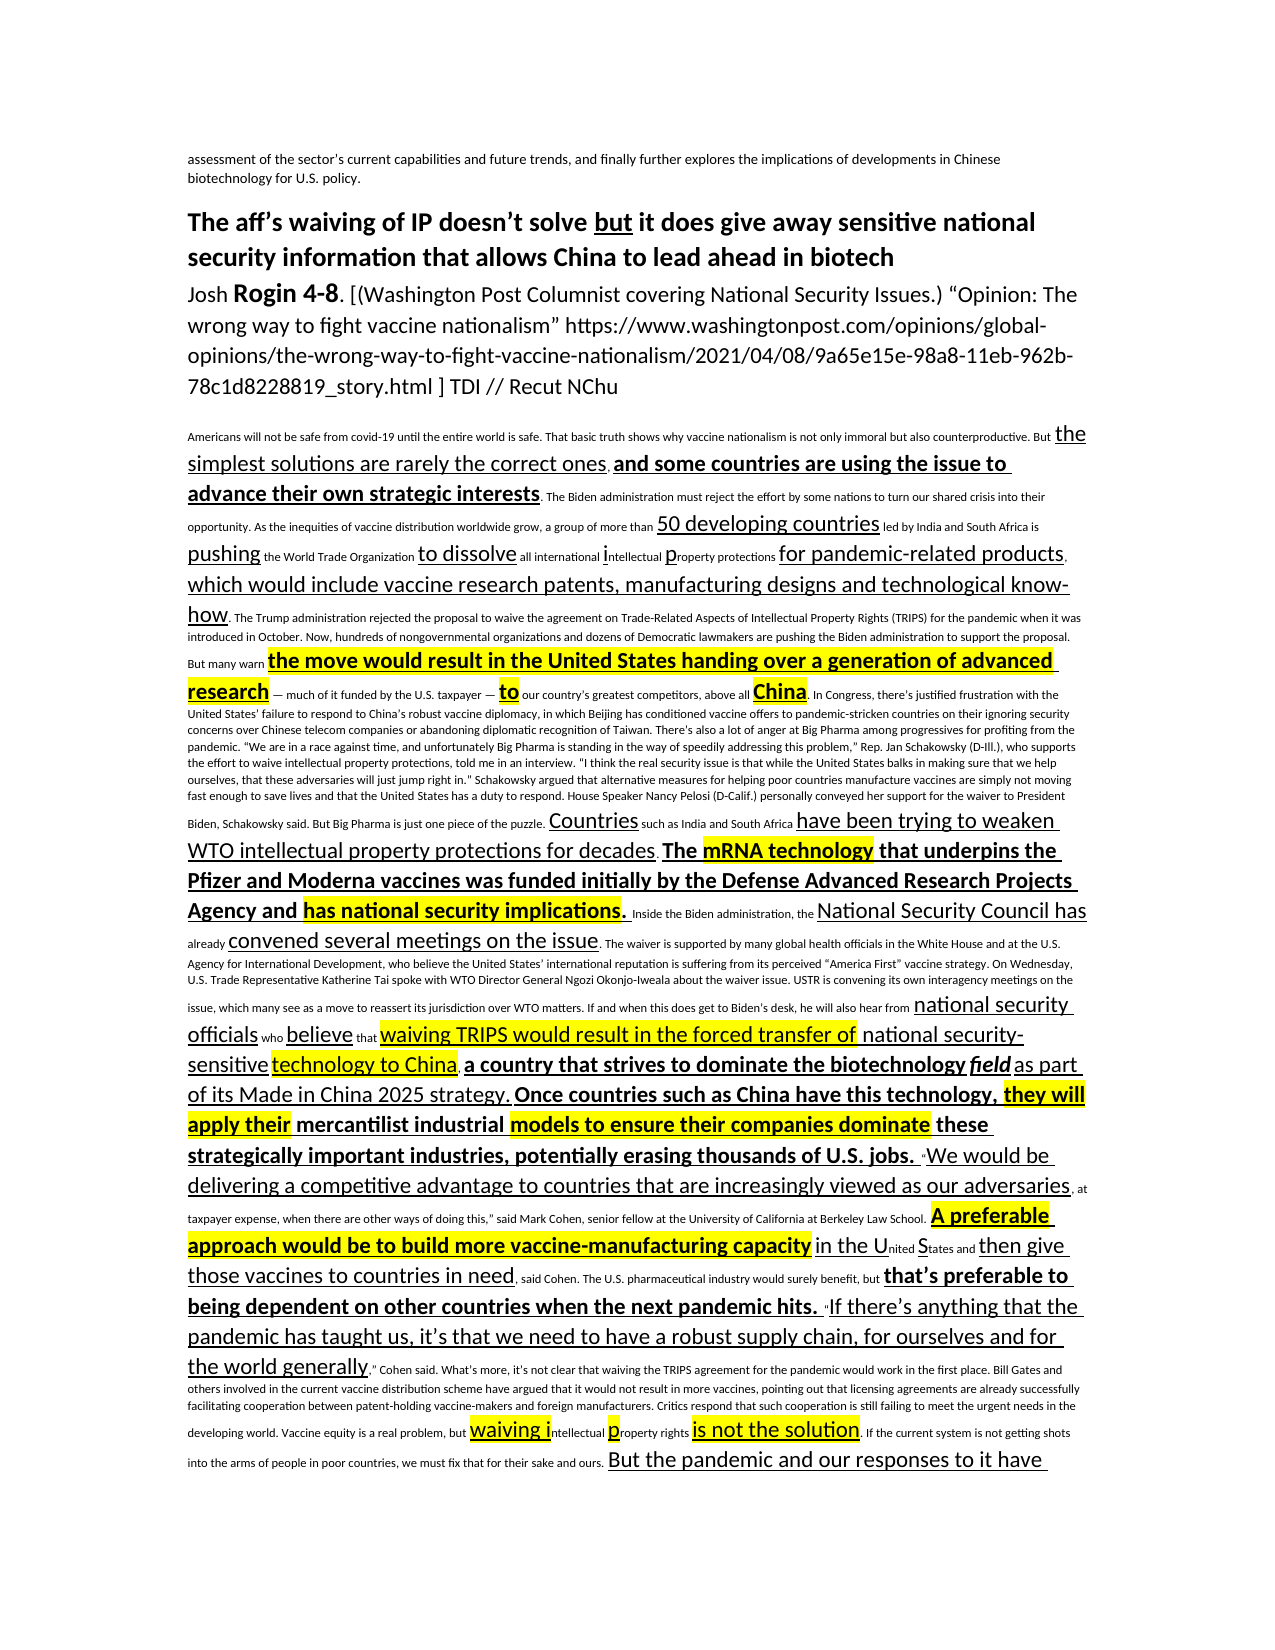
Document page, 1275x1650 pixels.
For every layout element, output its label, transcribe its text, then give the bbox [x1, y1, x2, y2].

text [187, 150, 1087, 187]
subtitle The aff’s waiving of IP doesn’t solve but it does give away sensitive national security information that allows China to lead ahead in biotech [187, 205, 1087, 274]
text Josh Rogin 4-8. [(Washington Post Columnist covering National Security Issues.) “Opinion: The wrong way to fight vaccine nationalism” https://www.washingtonpost.com/opinions/global-opinions/the-wrong-way-to-fight-vaccine-nationalism/2021/04/08/9a65e15e-98a8-11eb-962b-78c1d8228819_story.html ] TDI // Recut NChu [187, 276, 1087, 400]
